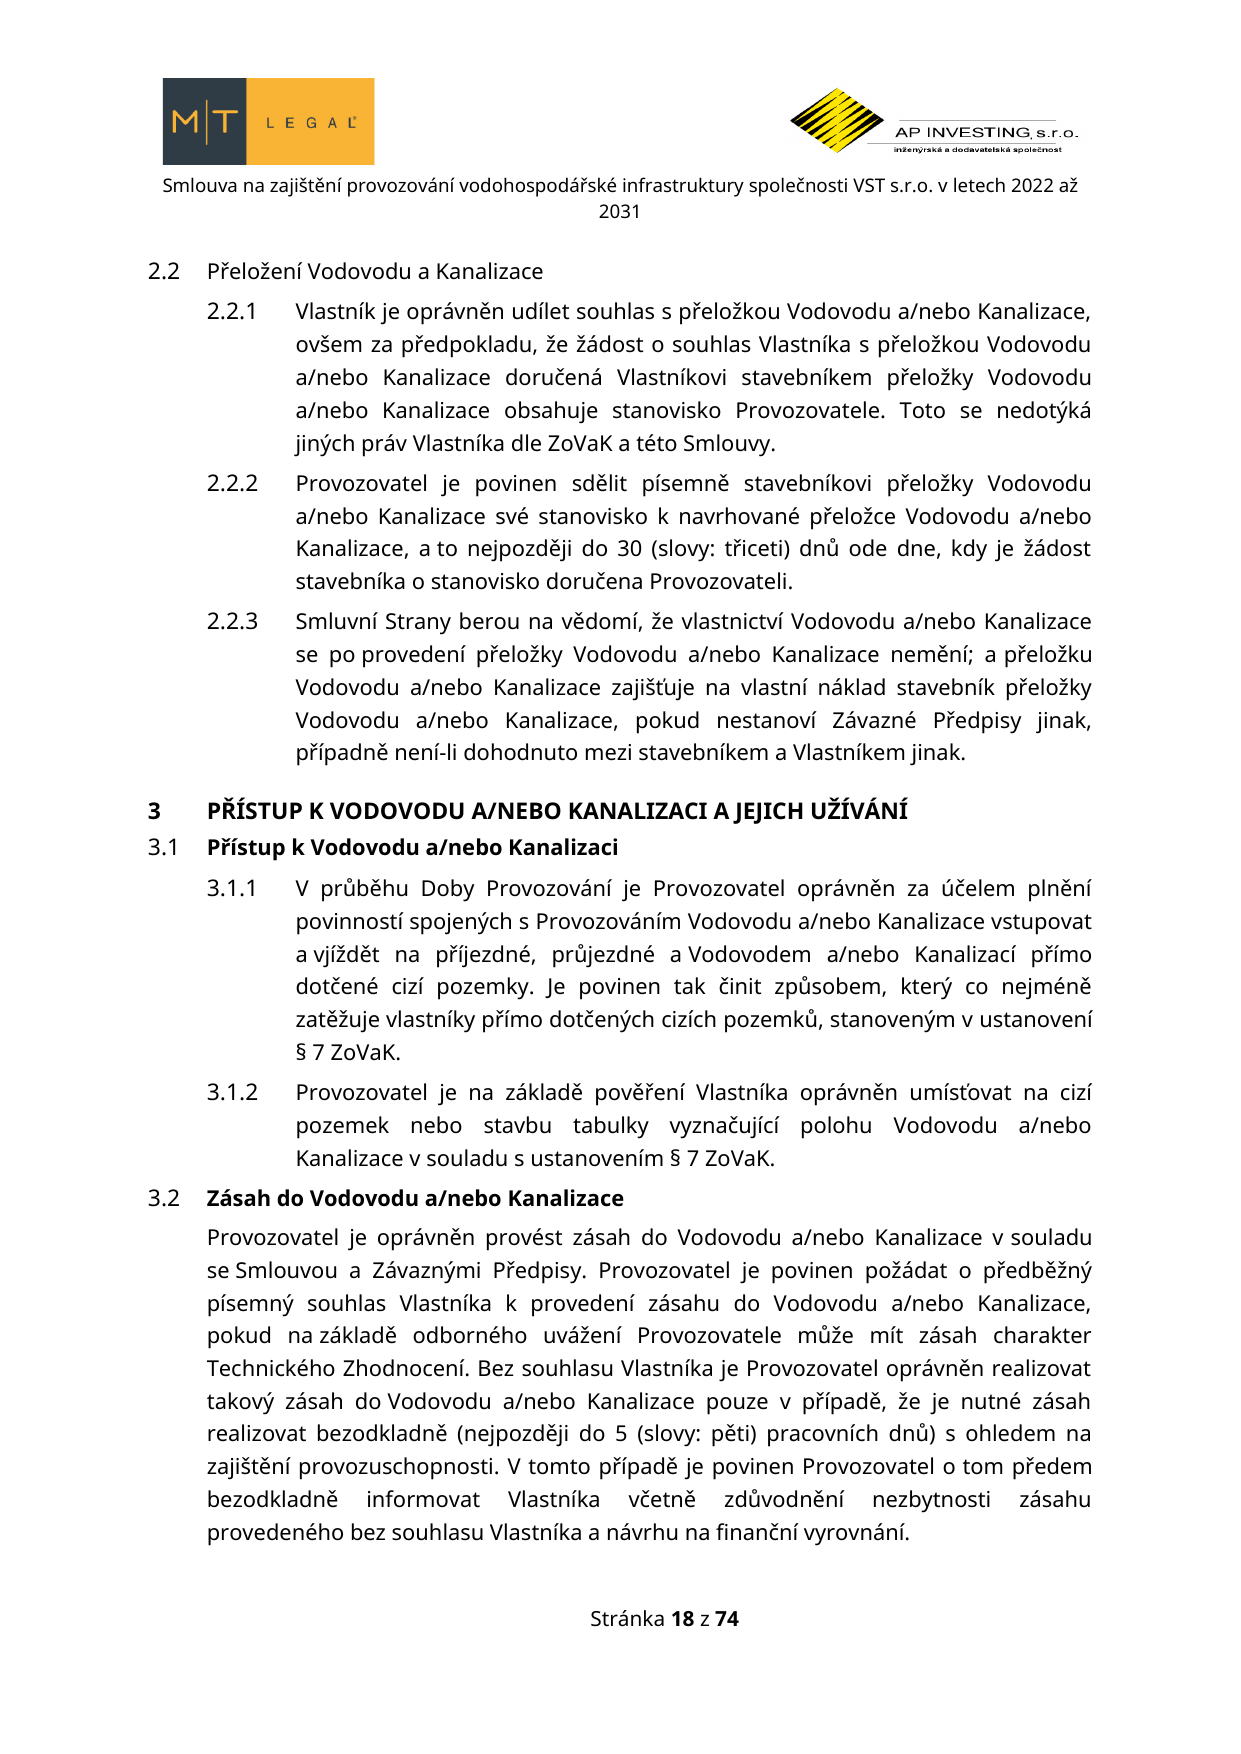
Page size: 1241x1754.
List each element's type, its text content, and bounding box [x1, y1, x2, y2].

picture [778, 80, 1093, 165]
text Zásah do Vodovodu a/nebo Kanalizace [148, 1181, 1093, 1213]
text Přístup k Vodovodu a/nebo Kanalizaci [148, 831, 1093, 862]
subtitle Smluvní Strany berou na vědomí, že vlastnictví Vodovodu a/nebo Kanalizace se po provedení přeložky Vodovodu a/nebo Kanalizace nemění; a přeložku Vodovodu a/nebo Kanalizace zajišťuje na vlastní náklad stavebník přeložky Vodovodu a/nebo Kanalizace, pokud nestanoví Závazné Předpisy jinak, případně není-li dohodnuto mezi stavebníkem a Vlastníkem jinak. [207, 605, 1093, 767]
subtitle Přeložení Vodovodu a Kanalizace [148, 255, 1093, 286]
subtitle Provozovatel je na základě pověření Vlastníka oprávněn umísťovat na cizí pozemek nebo stavbu tabulky vyznačující polohu Vodovodu a/nebo Kanalizace v souladu s ustanovením § 7 ZoVaK. [207, 1076, 1093, 1172]
picture [162, 78, 375, 165]
subtitle V průběhu Doby Provozování je Provozovatel oprávněn za účelem plnění povinností spojených s Provozováním Vodovodu a/nebo Kanalizace vstupovat a vjíždět na příjezdné, průjezdné a Vodovodem a/nebo Kanalizací přímo dotčené cizí pozemky. Je povinen tak činit způsobem, který co nejméně zatěžuje vlastníky přímo dotčených cizích pozemků, stanoveným v ustanovení § 7 ZoVaK. [207, 872, 1093, 1066]
subtitle Vlastník je oprávněn udílet souhlas s přeložkou Vodovodu a/nebo Kanalizace, ovšem za předpokladu, že žádost o souhlas Vlastníka s přeložkou Vodovodu a/nebo Kanalizace doručená Vlastníkovi stavebníkem přeložky Vodovodu a/nebo Kanalizace obsahuje stanovisko Provozovatele. Toto se nedotýká jiných práv Vlastníka dle ZoVaK a této Smlouvy. [207, 295, 1093, 457]
subtitle Přístup k Vodovodu a/nebo Kanalizaci a jejich užívání [148, 795, 1093, 826]
text Provozovatel je oprávněn provést zásah do Vodovodu a/nebo Kanalizace v souladu se Smlouvou a Závaznými Předpisy. Provozovatel je povinen požádat o předběžný písemný souhlas Vlastníka k provedení zásahu do Vodovodu a/nebo Kanalizace, pokud na základě odborného uvážení Provozovatele může mít zásah charakter Technického Zhodnocení. Bez souhlasu Vlastníka je Provozovatel oprávněn realizovat takový zásah do Vodovodu a/nebo Kanalizace pouze v případě, že je nutné zásah realizovat bezodkladně (nejpozději do 5 (slovy: pěti) pracovních dnů) s ohledem na zajištění provozuschopnosti. V tomto případě je povinen Provozovatel o tom předem bezodkladně informovat Vlastníka včetně zdůvodnění nezbytnosti zásahu provedeného bez souhlasu Vlastníka a návrhu na finanční vyrovnání. [207, 1222, 1093, 1546]
subtitle Provozovatel je povinen sdělit písemně stavebníkovi přeložky Vodovodu a/nebo Kanalizace své stanovisko k navrhované přeložce Vodovodu a/nebo Kanalizace, a to nejpozději do 30 (slovy: třiceti) dnů ode dne, kdy je žádost stavebníka o stanovisko doručena Provozovateli. [207, 467, 1093, 596]
